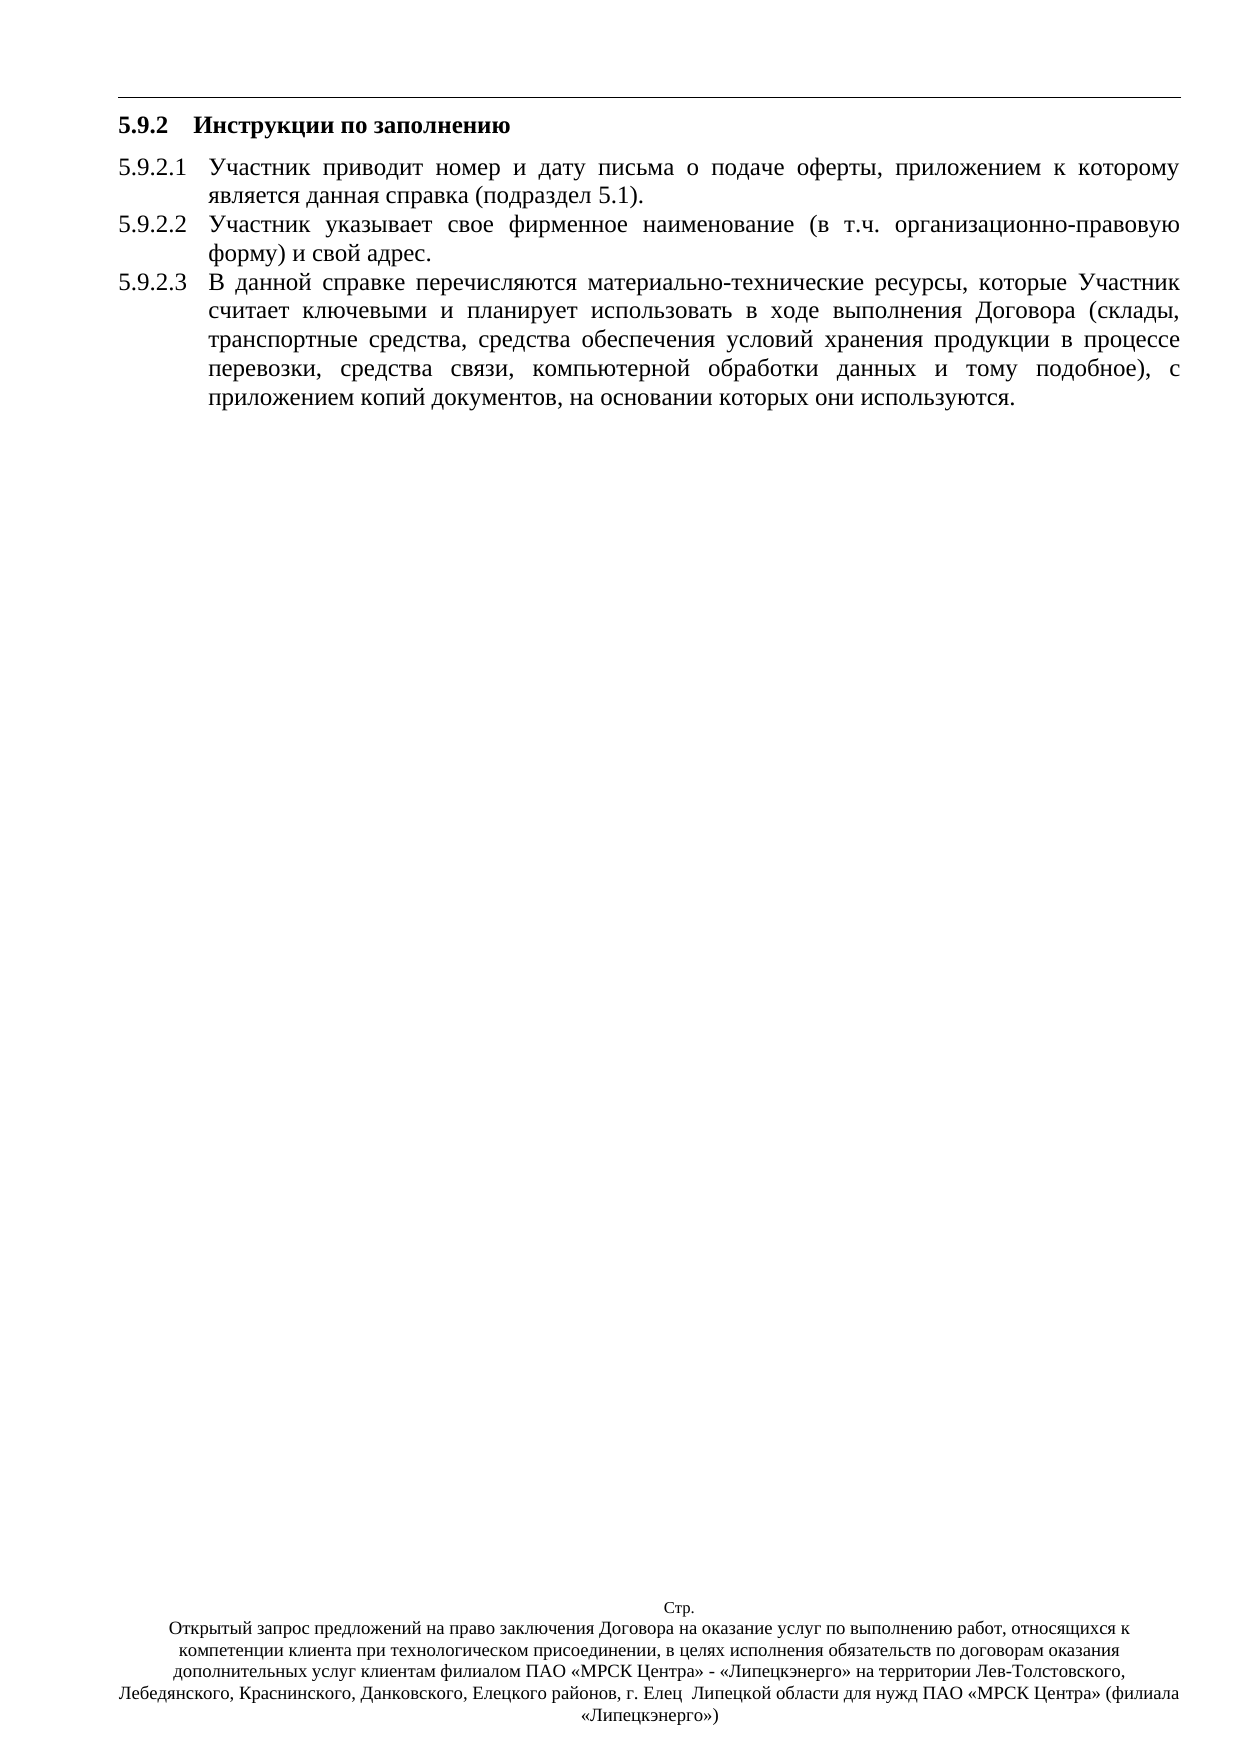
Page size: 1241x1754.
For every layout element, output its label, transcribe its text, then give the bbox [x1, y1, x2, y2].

subtitle Инструкции по заполнению [118, 111, 1181, 139]
list Участник приводит номер и дату письма о подаче оферты, приложением к которому является данная справка (подраздел 5.1). [118, 152, 1181, 209]
list В данной справке перечисляются материально-технические ресурсы, которые Участник считает ключевыми и планирует использовать в ходе выполнения Договора (склады, транспортные средства, средства обеспечения условий хранения продукции в процессе перевозки, средства связи, компьютерной обработки данных и тому подобное), с приложением копий документов, на основании которых они используются. [118, 267, 1181, 411]
list Участник указывает свое фирменное наименование (в т.ч. организационно-правовую форму) и свой адрес. [118, 209, 1181, 267]
